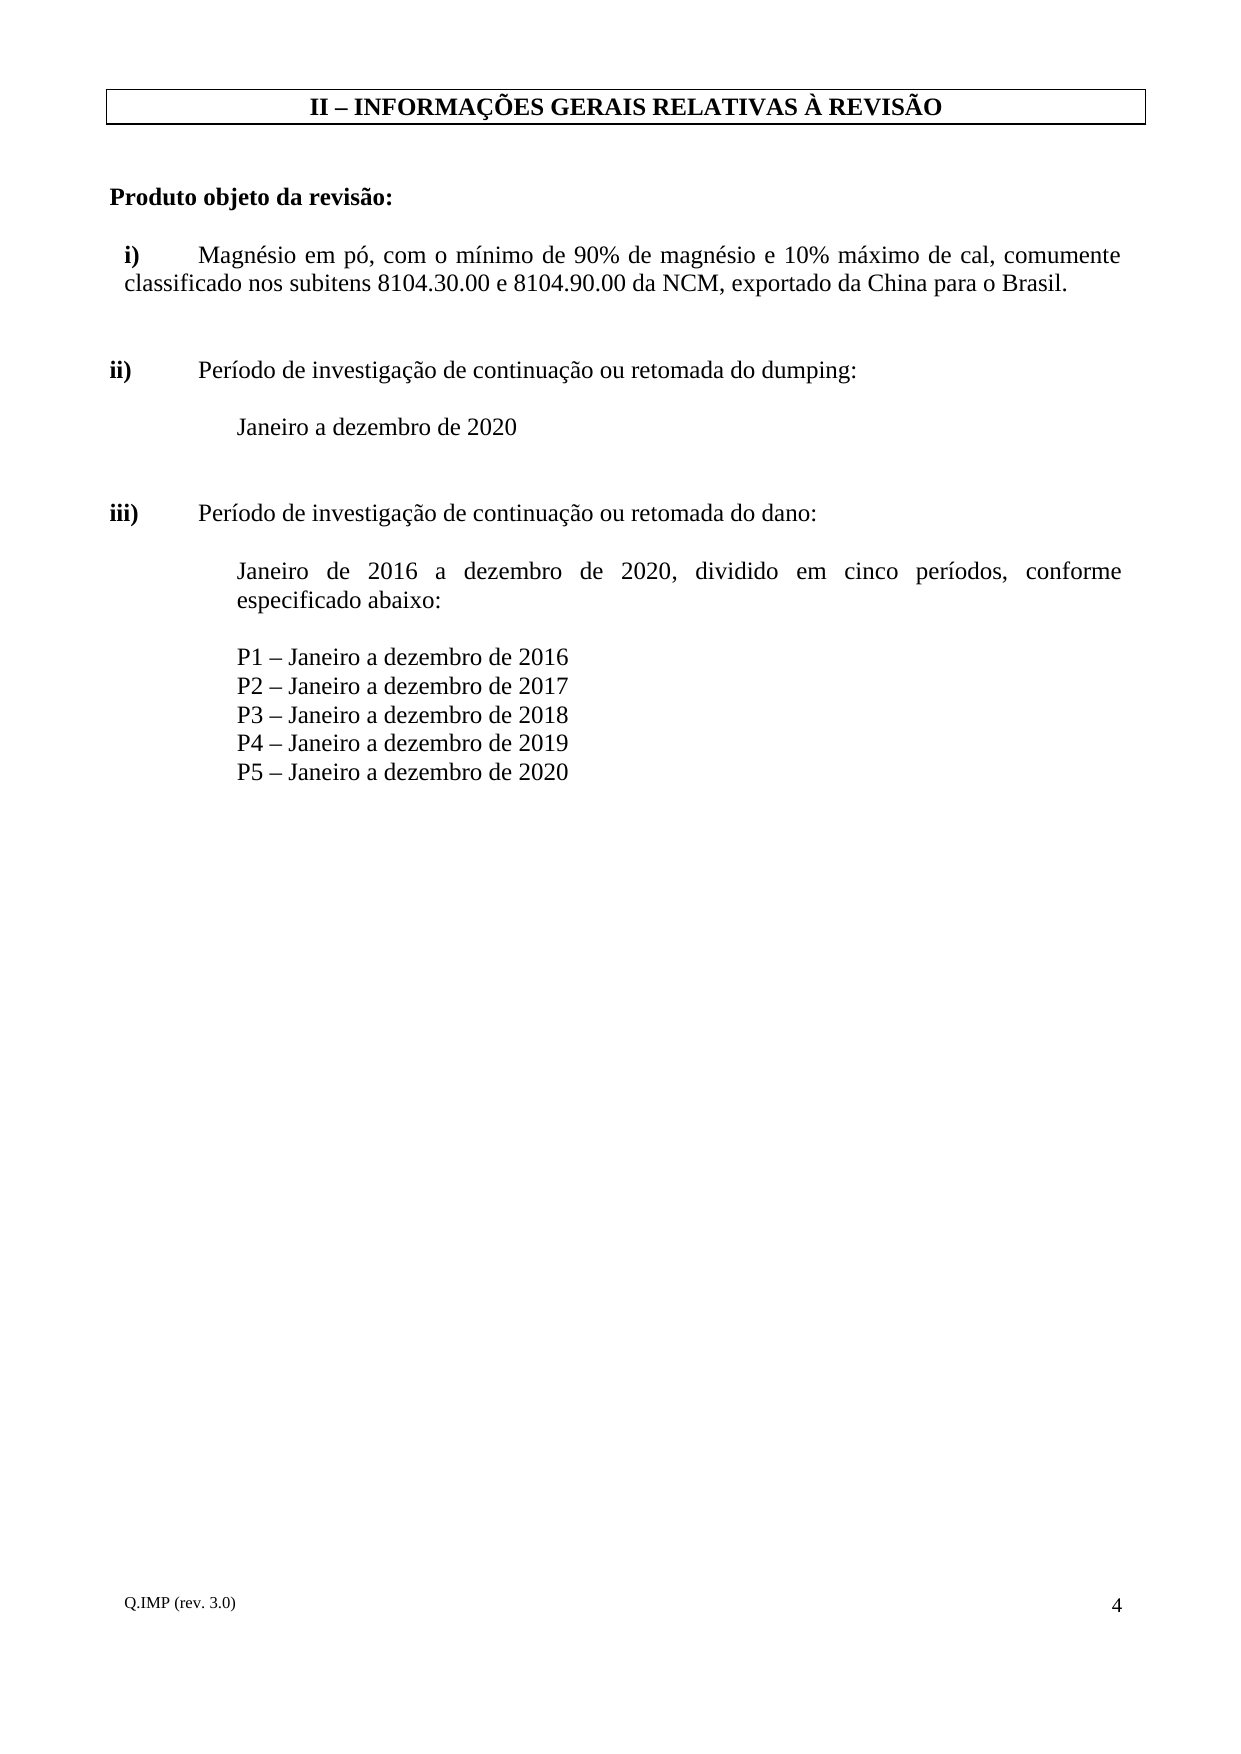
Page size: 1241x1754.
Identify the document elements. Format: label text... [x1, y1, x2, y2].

text Janeiro de 2016 a dezembro de 2020, dividido em cinco períodos, conforme especificado abaixo: [237, 556, 1122, 613]
text ii) Período de investigação de continuação ou retomada do dumping: [109, 355, 1143, 383]
text P2 – Janeiro a dezembro de 2017 [237, 671, 1122, 700]
text P3 – Janeiro a dezembro de 2018 [237, 700, 1122, 728]
text P5 – Janeiro a dezembro de 2020 [237, 757, 1122, 786]
subtitle II – INFORMAÇÕES GERAIS RELATIVAS À REVISÃO [107, 90, 1145, 123]
text Janeiro a dezembro de 2020 [237, 412, 1122, 441]
text Produto objeto da revisão: [109, 182, 1143, 211]
text P1 – Janeiro a dezembro de 2016 [237, 642, 1122, 671]
text i) Magnésio em pó, com o mínimo de 90% de magnésio e 10% máximo de cal, comumente classificado nos subitens 8104.30.00 e 8104.90.00 da NCM, exportado da China para o Brasil. [124, 240, 1122, 297]
text iii) Período de investigação de continuação ou retomada do dano: [109, 498, 1143, 527]
text P4 – Janeiro a dezembro de 2019 [237, 728, 1122, 757]
